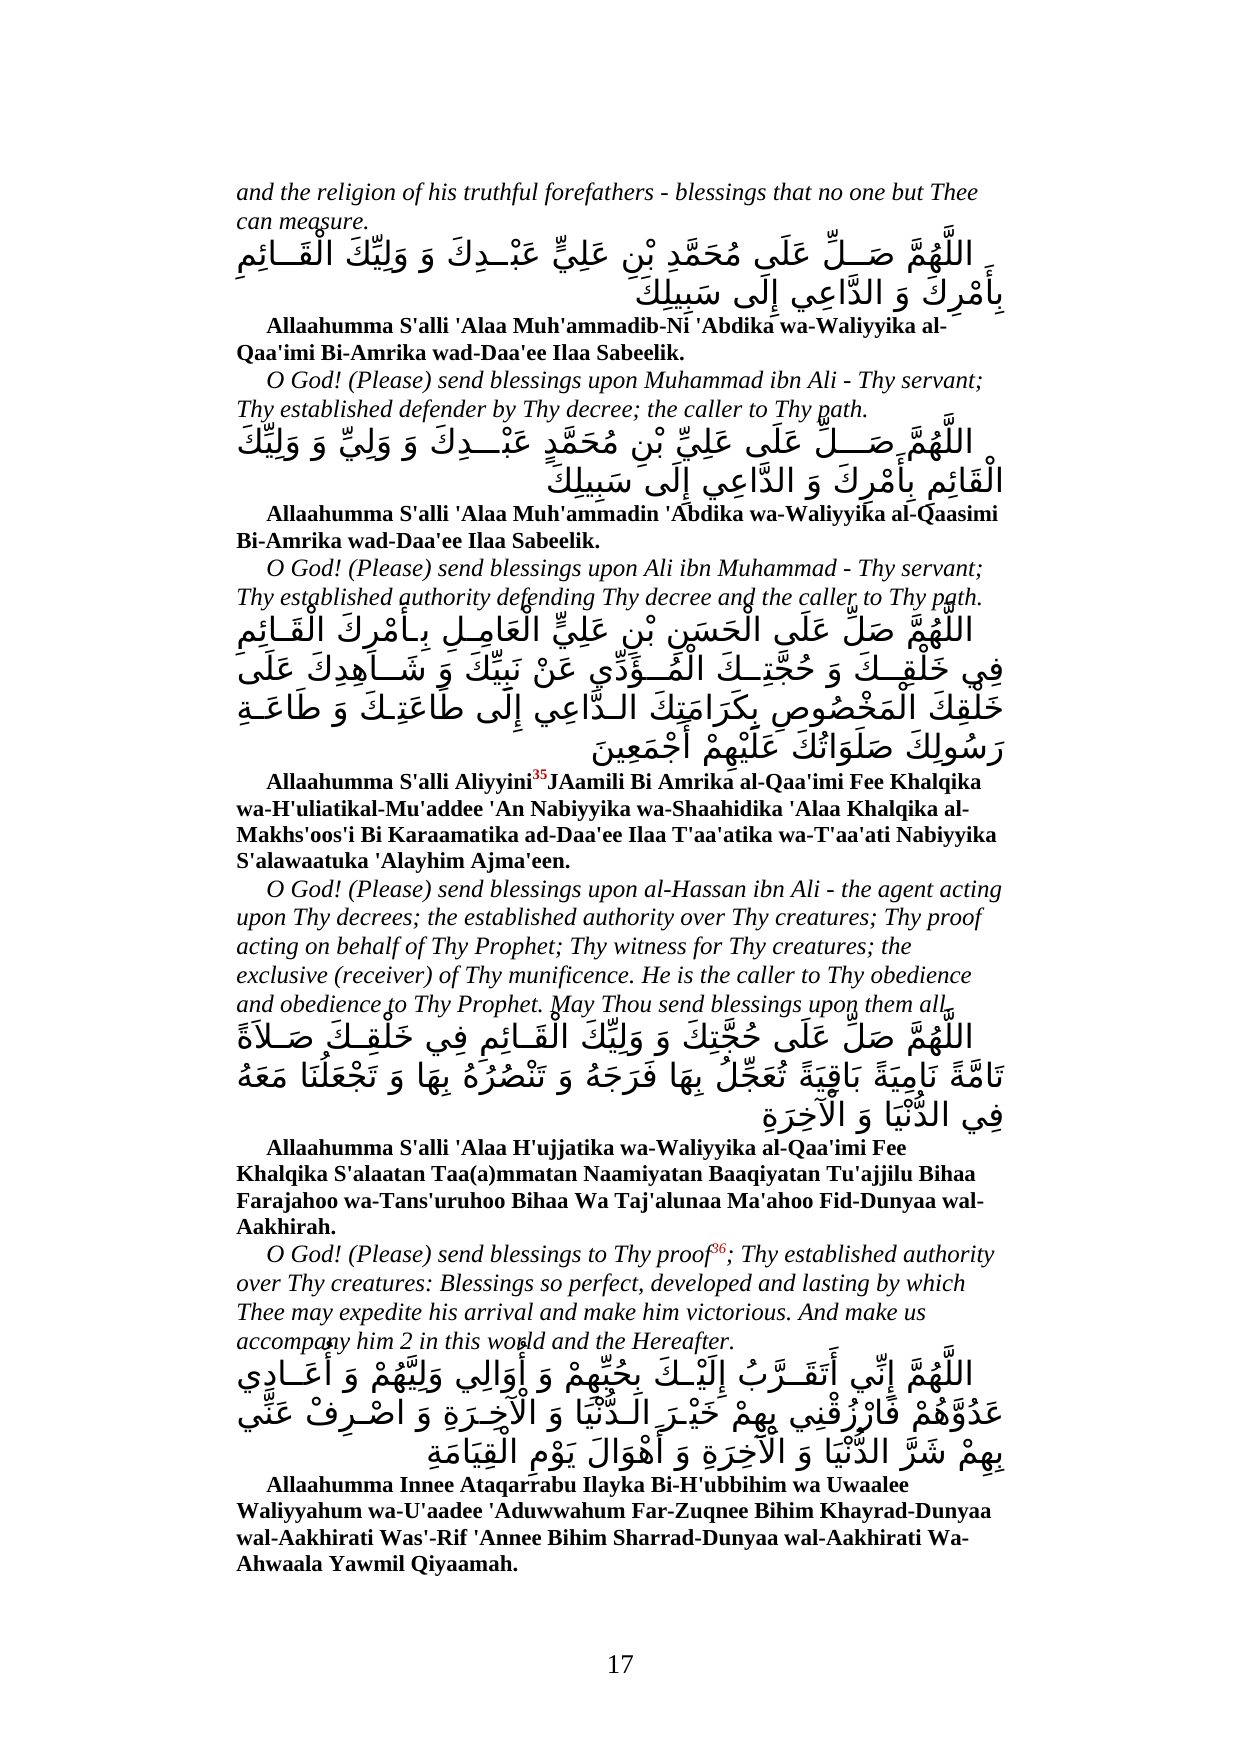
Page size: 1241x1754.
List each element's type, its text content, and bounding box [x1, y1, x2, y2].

text اللَّهُمَّ صَلِّ عَلَى الْحَسَنِ بْنِ عَلِيٍّ الْعَامِلِ بِأَمْرِكَ الْقَائِمِ فِي خَلْقِكَ وَ حُجَّتِكَ الْمُؤَدِّي عَنْ نَبِيِّكَ‏ وَ شَاهِدِكَ عَلَى خَلْقِكَ الْمَخْصُوصِ بِكَرَامَتِكَ الدَّاعِي إِلَى طَاعَتِكَ وَ طَاعَةِ رَسُولِكَ صَلَوَاتُكَ عَلَيْهِمْ أَجْمَعِينَ‏ [236, 611, 1004, 766]
text O God! (Please) send blessings upon Ali ibn Muhammad - Thy servant; Thy established authority defending Thy decree and the caller to Thy path. [236, 553, 1004, 611]
text Allaahumma S'alli 'Alaa Muh'ammadin 'Abdika wa-Waliyyika al-Qaasimi Bi-Amrika wad-Daa'ee Ilaa Sabeelik. [236, 500, 1004, 553]
text O God! (Please) send blessings upon Muhammad ibn Ali - Thy servant; Thy established defender by Thy decree; the caller to Thy path. [236, 365, 1004, 423]
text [236, 177, 1004, 235]
text Allaahumma S'alli 'Alaa Muh'ammadib-Ni 'Abdika wa-Waliyyika al-Qaa'imi Bi-Amrika wad-Daa'ee Ilaa Sabeelik. [236, 312, 1004, 365]
text O God! (Please) send blessings to Thy proof36; Thy established authority over Thy creatures: Blessings so perfect, developed and lasting by which Thee may expedite his arrival and make him victorious. And make us accompany him 2 in this world and the Hereafter. [236, 1239, 1004, 1354]
text اللَّهُمَّ صَلِّ عَلَى عَلِيِّ بْنِ مُحَمَّدٍ عَبْدِكَ وَ وَلِيِّ وَ وَلِيِّكَ الْقَائِمِ بِأَمْرِكَ وَ الدَّاعِي إِلَى سَبِيلِكَ [236, 423, 1004, 500]
text اللَّهُمَّ إِنِّي أَتَقَرَّبُ إِلَيْكَ بِحُبِّهِمْ وَ أُوَالِي وَلِيَّهُمْ وَ أُعَادِي عَدُوَّهُمْ‏ فَارْزُقْنِي بِهِمْ خَيْرَ الدُّنْيَا وَ الْآخِرَةِ وَ اصْرِفْ عَنِّي بِهِمْ شَرَّ الدُّنْيَا وَ الْآخِرَةِ وَ أَهْوَالَ يَوْمِ الْقِيَامَةِ [236, 1354, 1004, 1471]
text Allaahumma S'alli 'Alaa H'ujjatika wa-Waliyyika al-Qaa'imi Fee Khalqika S'alaatan Taa(a)mmatan Naamiyatan Baaqiyatan Tu'ajjilu Bihaa Farajahoo wa-Tans'uruhoo Bihaa Wa Taj'alunaa Ma'ahoo Fid-Dunyaa wal-Aakhirah. [236, 1134, 1004, 1239]
text اللَّهُمَّ صَلِّ عَلَى حُجَّتِكَ وَ وَلِيِّكَ الْقَائِمِ فِي خَلْقِكَ صَلاَةً تَامَّةً نَامِيَةً بَاقِيَةً تُعَجِّلُ بِهَا فَرَجَهُ وَ تَنْصُرُهُ بِهَا وَ تَجْعَلُنَا مَعَهُ فِي الدُّنْيَا وَ الْآخِرَةِ [236, 1017, 1004, 1134]
text اللَّهُمَّ صَلِّ عَلَى مُحَمَّدِ بْنِ عَلِيٍّ عَبْدِكَ وَ وَلِيِّكَ الْقَائِمِ بِأَمْرِكَ وَ الدَّاعِي إِلَى سَبِيلِكَ‏ [236, 235, 1004, 312]
text O God! (Please) send blessings upon al-Hassan ibn Ali - the agent acting upon Thy decrees; the established authority over Thy creatures; Thy proof acting on behalf of Thy Prophet; Thy witness for Thy creatures; the exclusive (receiver) of Thy munificence. He is the caller to Thy obedience and obedience to Thy Prophet. May Thou send blessings upon them all. [236, 874, 1004, 1017]
text Allaahumma S'alli Aliyyini35JAamili Bi Amrika al-Qaa'imi Fee Khalqika wa-H'uliatikal-Mu'addee 'An Nabiyyika wa-Shaahidika 'Alaa Khalqika al-Makhs'oos'i Bi Karaamatika ad-Daa'ee Ilaa T'aa'atika wa-T'aa'ati Nabiyyika S'alawaatuka 'Alayhim Ajma'een. [236, 766, 1004, 874]
text Allaahumma Innee Ataqarrabu Ilayka Bi-H'ubbihim wa Uwaalee Waliyyahum wa-U'aadee 'Aduwwahum Far-Zuqnee Bihim Khayrad-Dunyaa wal-Aakhirati Was'-Rif 'Annee Bihim Sharrad-Dunyaa wal-Aakhirati Wa-Ahwaala Yawmil Qiyaamah. [236, 1471, 1004, 1576]
